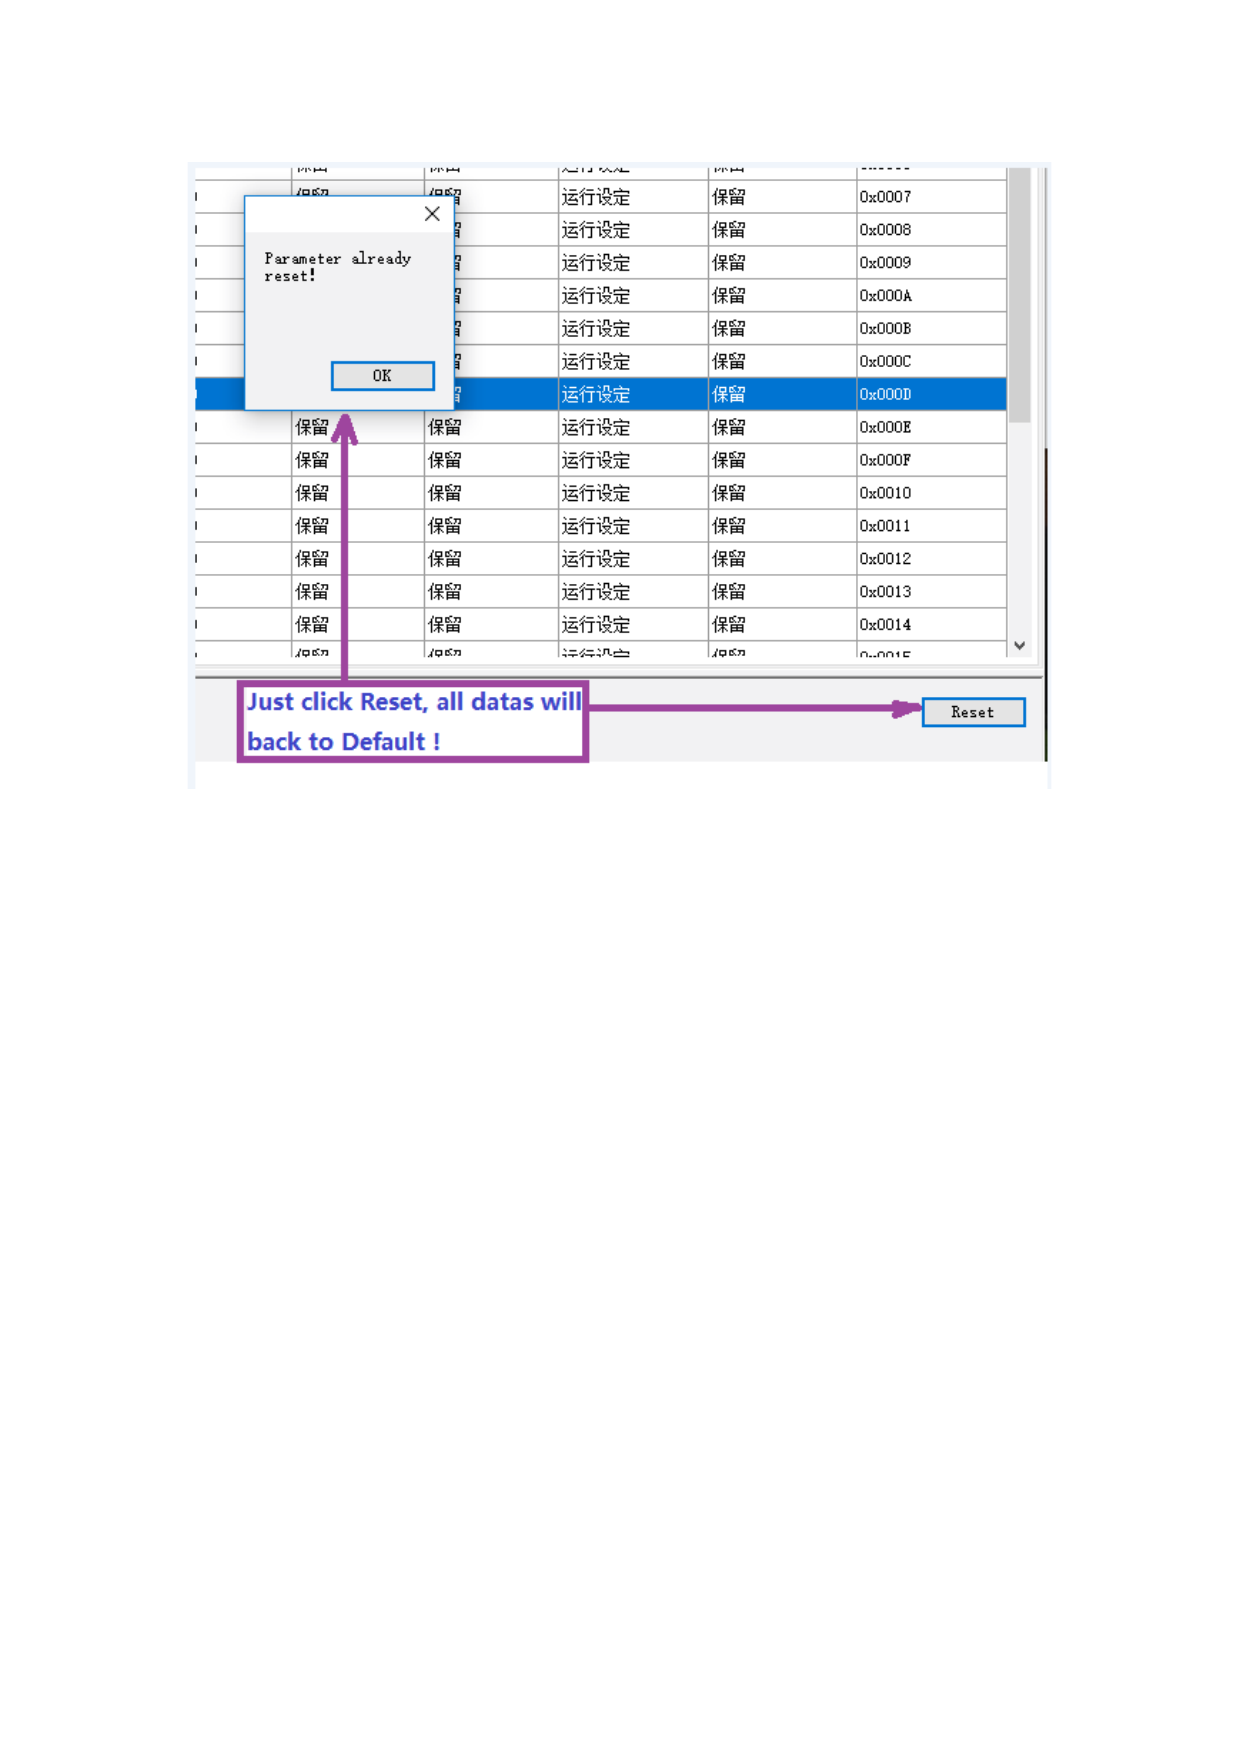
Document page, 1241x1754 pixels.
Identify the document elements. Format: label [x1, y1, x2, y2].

picture [187, 162, 1052, 789]
